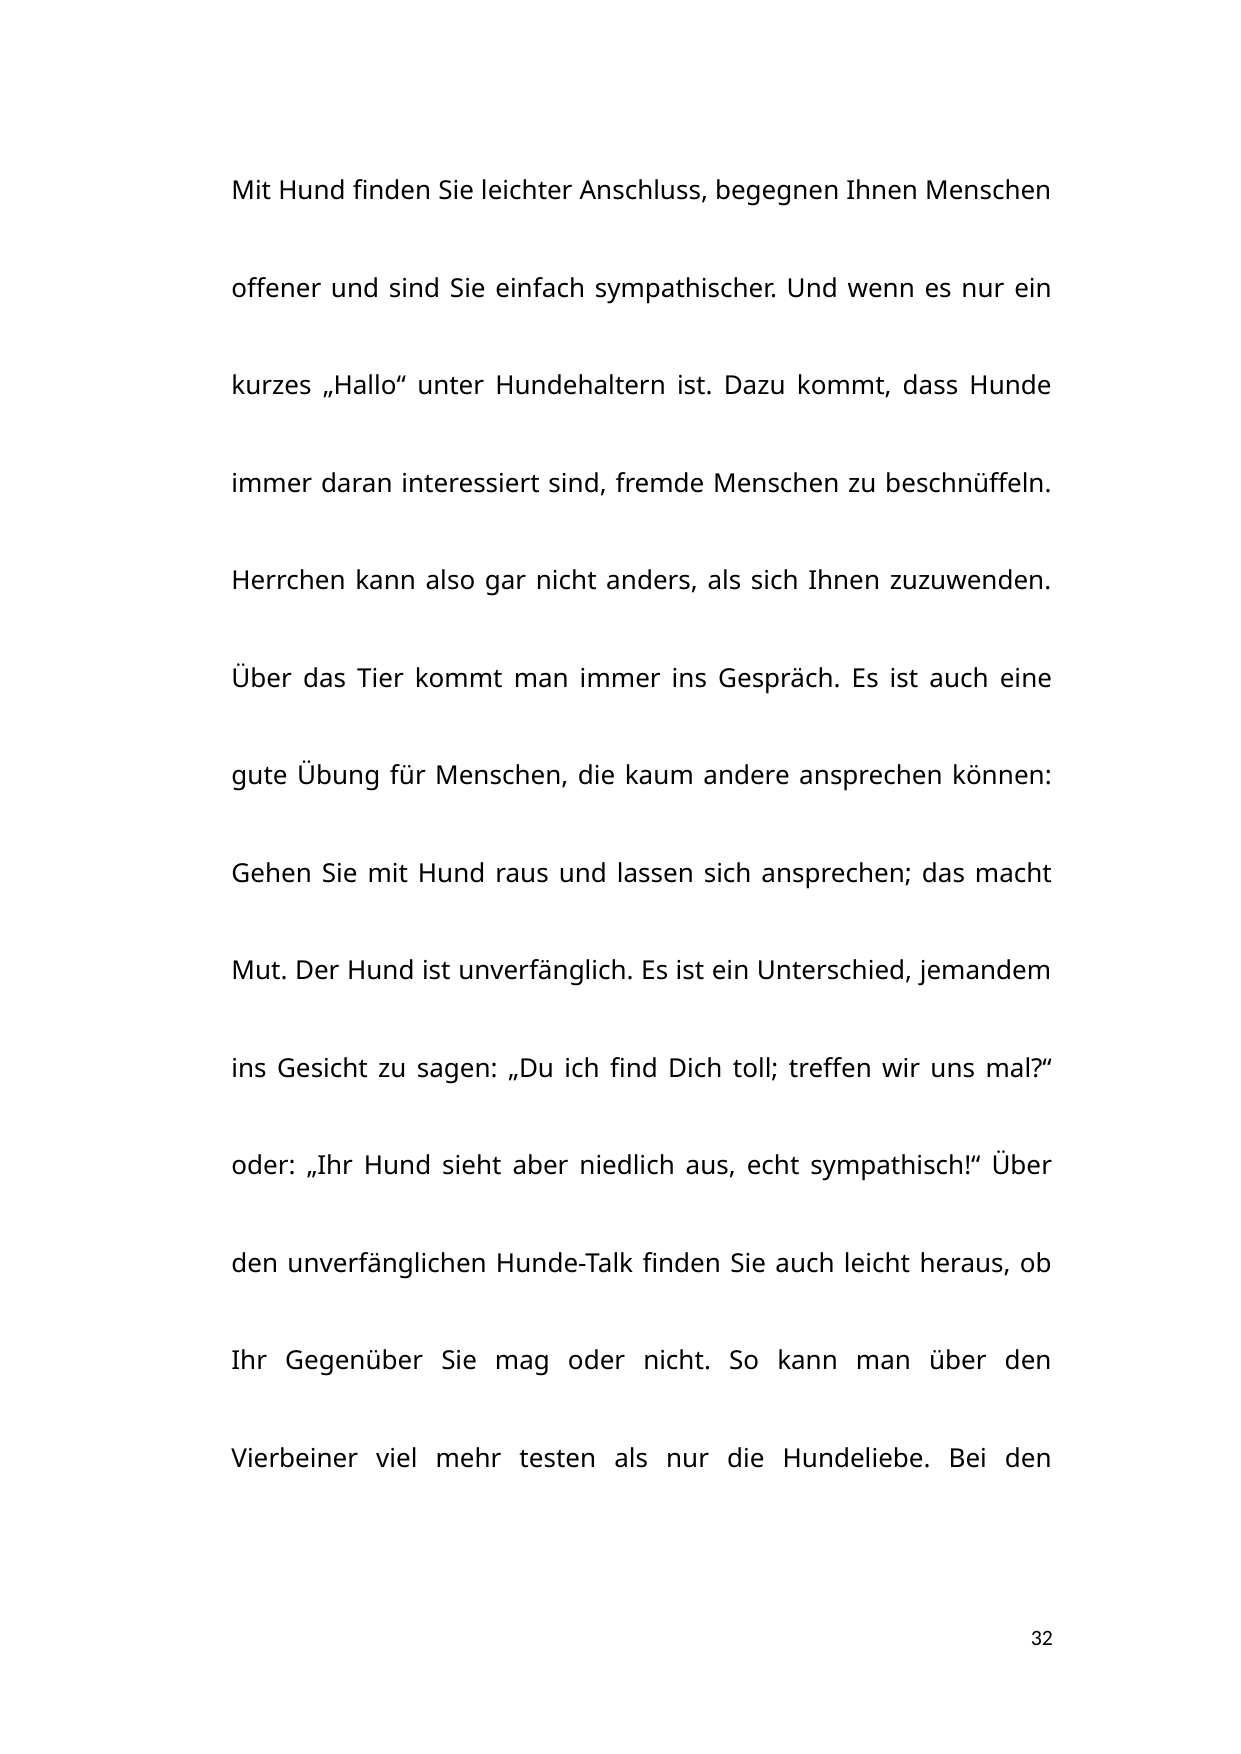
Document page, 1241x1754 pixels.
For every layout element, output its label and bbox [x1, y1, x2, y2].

text [231, 157, 1053, 1489]
